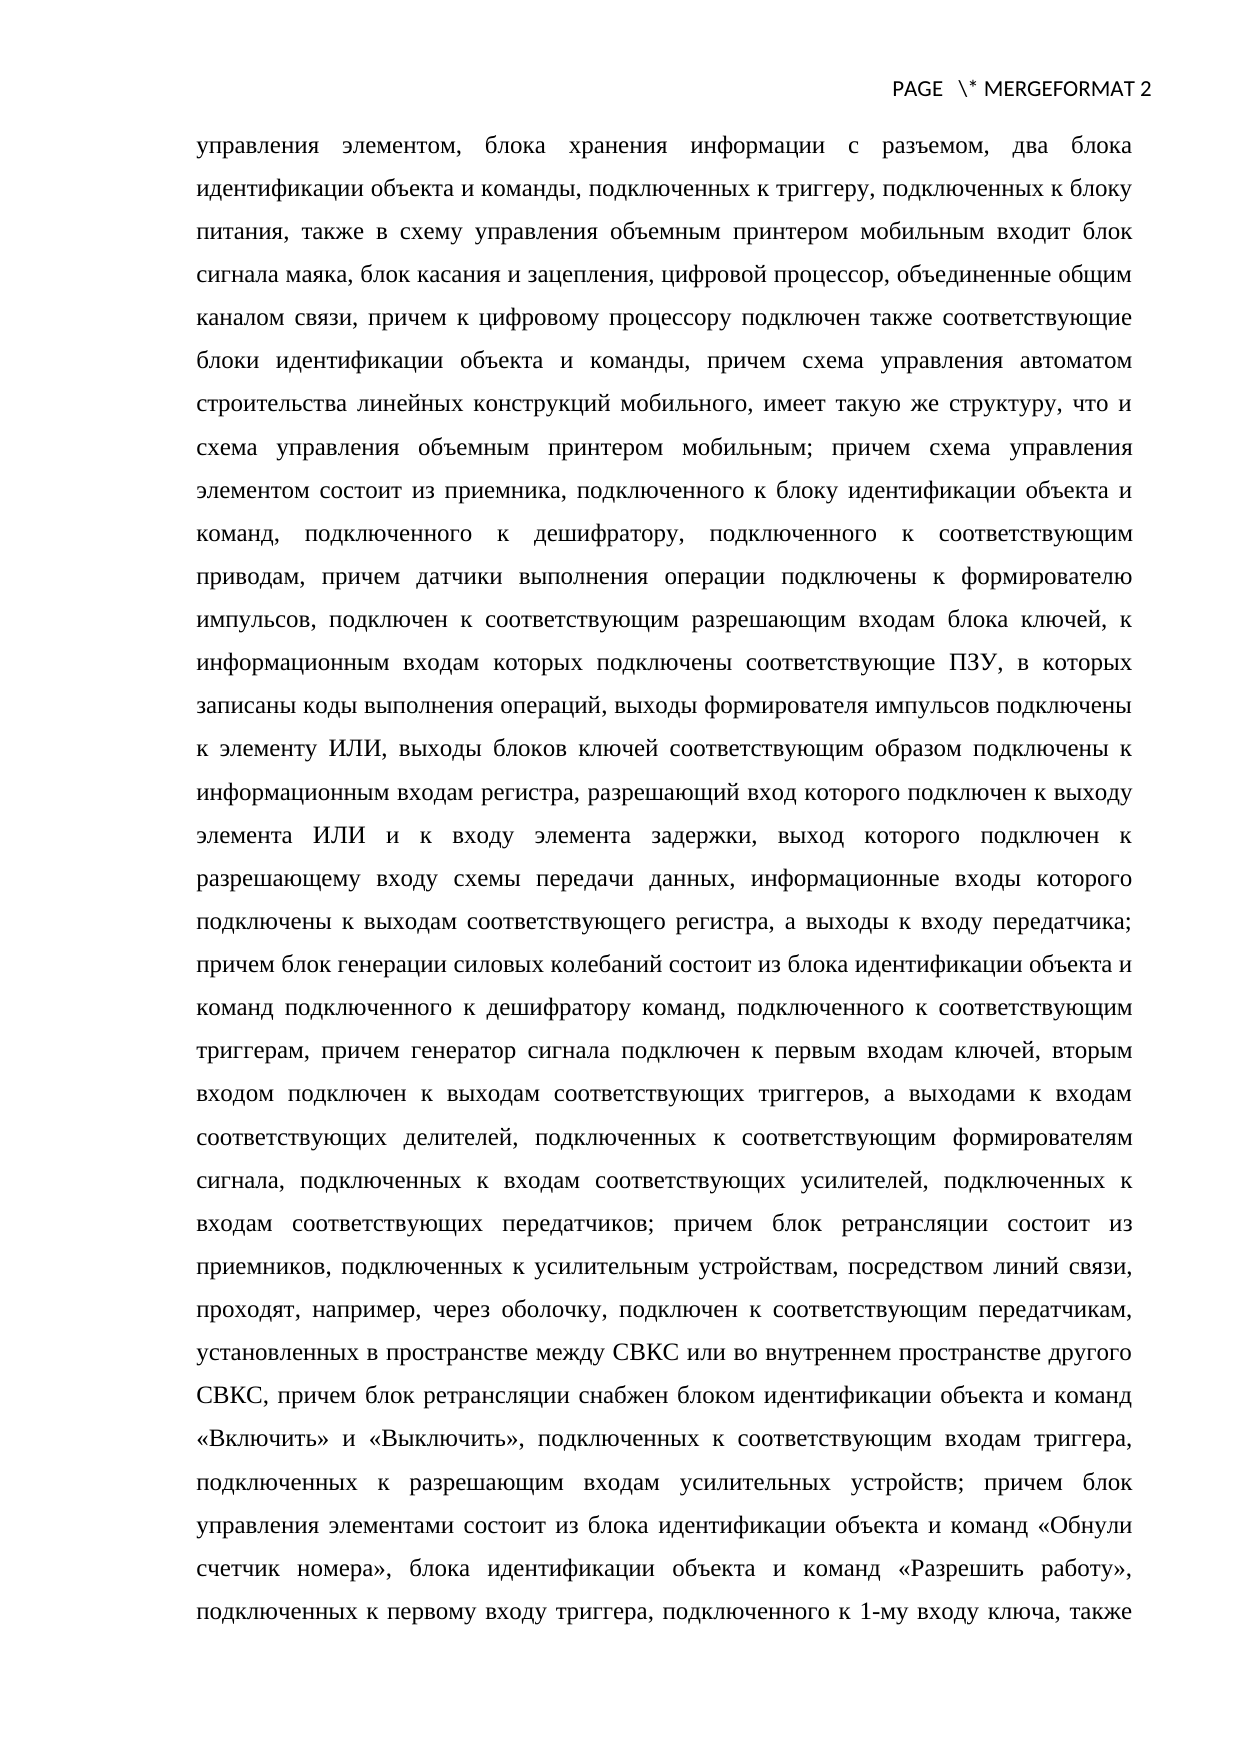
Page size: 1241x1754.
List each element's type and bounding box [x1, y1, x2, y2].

text [196, 130, 1133, 1625]
